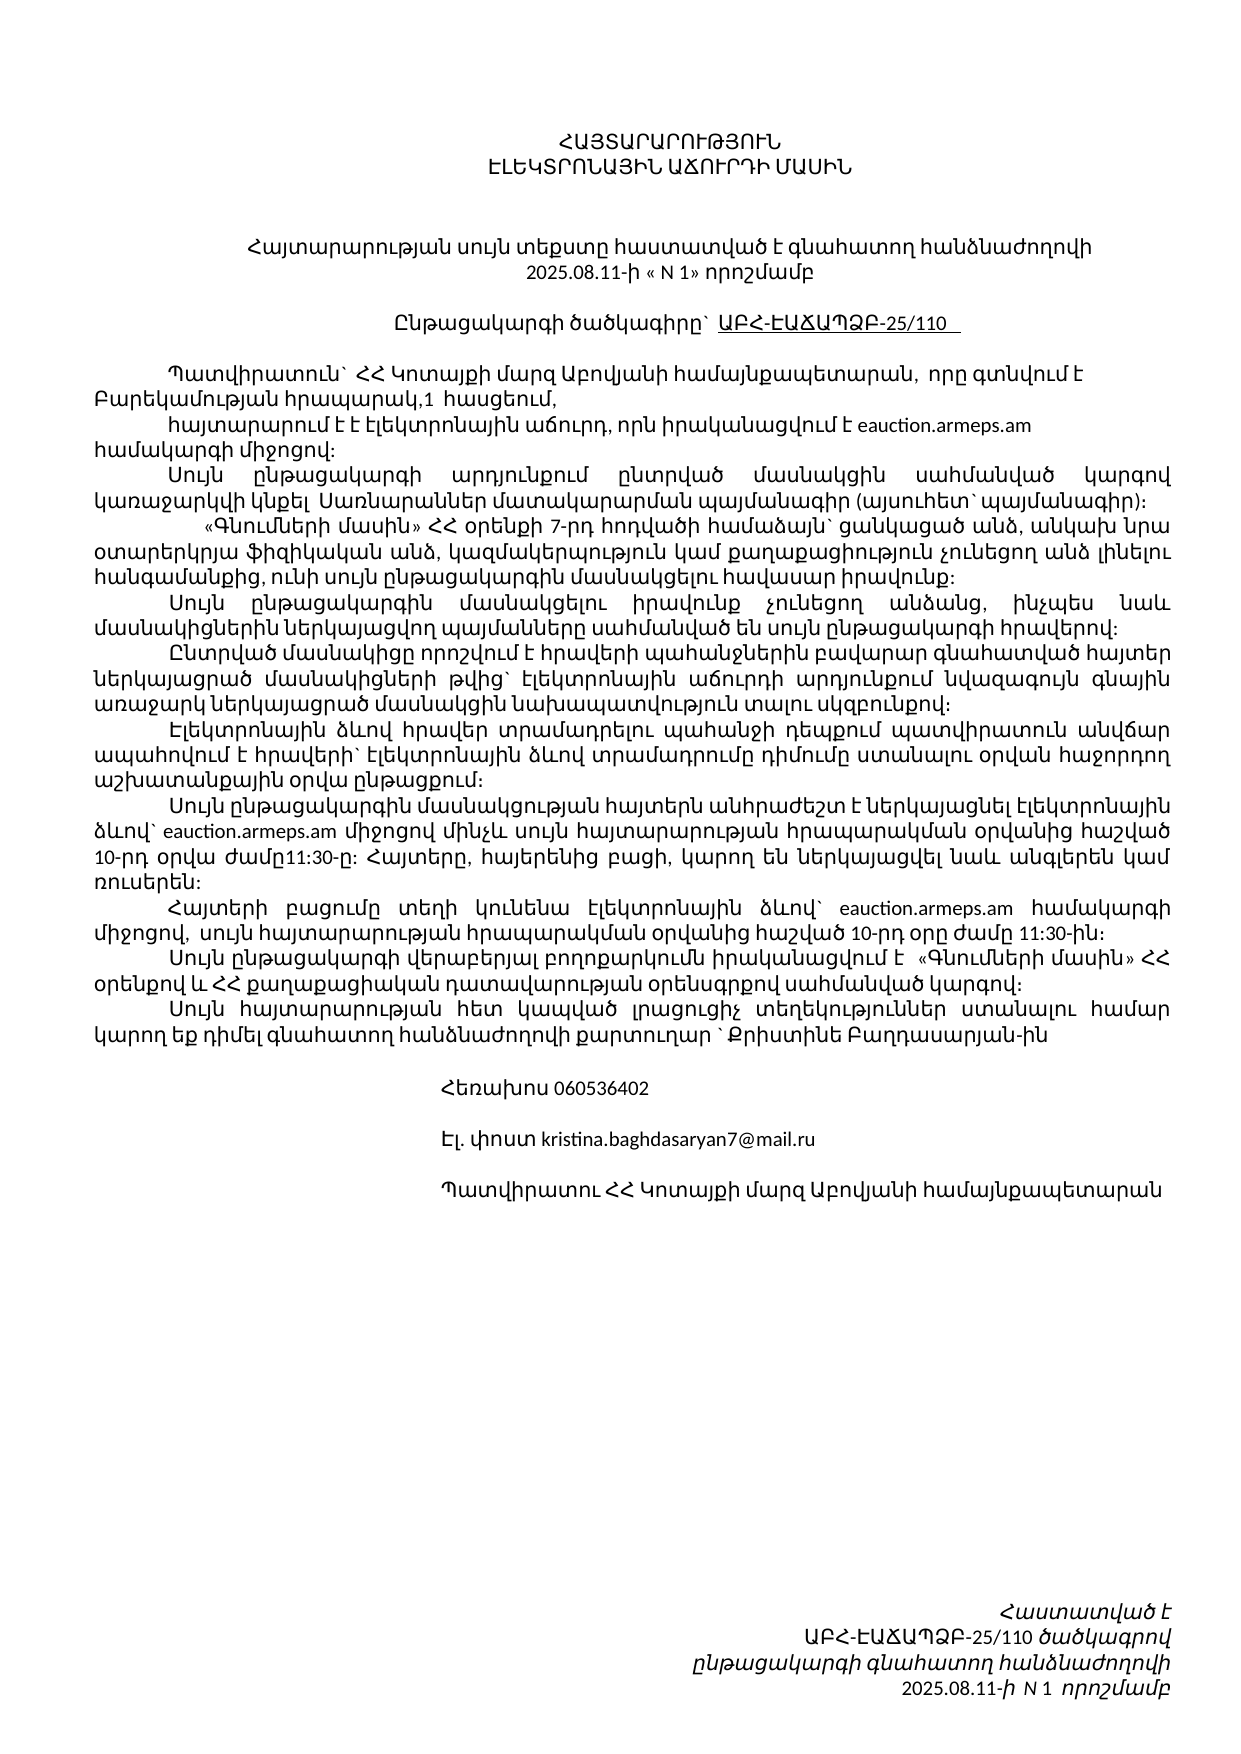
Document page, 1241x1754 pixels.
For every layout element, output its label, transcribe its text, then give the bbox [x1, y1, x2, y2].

text Հաստատված է [94, 1599, 1171, 1624]
text Սույն ընթացակարգին մասնակցության հայտերն անհրաժեշտ է ներկայացնել էլեկտրոնային ձևով` eauction.armeps.am միջոցով մինչև սույն հայտարարության հրապարակման օրվանից հաշված 10-րդ օրվա ժամը11:30-ը: Հայտերը, հայերենից բացի, կարող են ներկայացվել նաև անգլերեն կամ ռուսերեն: [94, 793, 1171, 895]
text Հայտերի բացումը տեղի կունենա էլեկտրոնային ձևով` eauction.armeps.am համակարգի միջոցով, սույն հայտարարության հրապարակման օրվանից հաշված 10-րդ օրը ժամը 11:30-ին։ [94, 895, 1171, 946]
text Սույն հայտարարության հետ կապված լրացուցիչ տեղեկություններ ստանալու համար կարող եք դիմել գնահատող հանձնաժողովի քարտուղար ` Քրիստինե Բաղդասարյան-ին [94, 996, 1171, 1047]
text ՀԱՅՏԱՐԱՐՈՒԹՅՈՒՆ [94, 129, 1171, 154]
text Պատվիրատու ՀՀ Կոտայքի մարզ Աբովյանի համայնքապետարան [94, 1177, 1171, 1203]
text Հայտարարության սույն տեքստը հաստատված է գնահատող հանձնաժողովի [94, 234, 1171, 259]
text Հեռախոս 060536402 [94, 1076, 1171, 1101]
text Պատվիրատուն` ՀՀ Կոտայքի մարզ Աբովյանի համայնքապետարան, որը գտնվում է Բարեկամության հրապարակ,1 հասցեում, [94, 361, 1171, 412]
text Ընթացակարգի ծածկագիրը` ԱԲՀ-ԷԱՃԱՊՁԲ-25/110 [94, 310, 1171, 336]
text Ընտրված մասնակիցը որոշվում է հրավերի պահանջներին բավարար գնահատված հայտեր ներկայացրած մասնակիցների թվից` էլեկտրոնային աճուրդի արդյունքում նվազագույն գնային առաջարկ ներկայացրած մասնակցին նախապատվություն տալու սկզբունքով։ [94, 641, 1171, 717]
text ԱԲՀ-ԷԱՃԱՊՁԲ-25/110 ծածկագրով [94, 1624, 1171, 1650]
text 2025.08.11 -ի N 1 որոշմամբ [94, 1675, 1171, 1701]
text Սույն ընթացակարգի արդյունքում ընտրված մասնակցին սահմանված կարգով կառաջարկվի կնքել Սառնարաններ մատակարարման պայմանագիր (այսուհետ` պայմանագիր)։ [94, 463, 1171, 513]
text Սույն ընթացակարգին մասնակցելու իրավունք չունեցող անձանց, ինչպես նաև մասնակիցներին ներկայացվող պայմանները սահմանված են սույն ընթացակարգի հրավերով: [94, 590, 1171, 641]
text Սույն ընթացակարգի վերաբերյալ բողոքարկումն իրականացվում է «Գնումների մասին» ՀՀ օրենքով և ՀՀ քաղաքացիական դատավարության օրենսգրքով սահմանված կարգով։ [94, 946, 1171, 996]
text ընթացակարգի գնահատող հանձնաժողովի [94, 1650, 1171, 1675]
text Էլեկտրոնային ձևով հրավեր տրամադրելու պահանջի դեպքում պատվիրատուն անվճար ապահովում է հրավերի` էլեկտրոնային ձևով տրամադրումը դիմումը ստանալու օրվան հաջորդող աշխատանքային օրվա ընթացքում։ [94, 717, 1171, 793]
text «Գնումների մասին» ՀՀ օրենքի 7-րդ հոդվածի համաձայն` ցանկացած անձ, անկախ նրա օտարերկրյա ֆիզիկական անձ, կազմակերպություն կամ քաղաքացիություն չունեցող անձ լինելու հանգամանքից, ունի սույն ընթացակարգին մասնակցելու հավասար իրավունք: [94, 513, 1171, 590]
text 2025.08.11 -ի « N 1» որոշմամբ [94, 259, 1171, 285]
text ԷԼԵԿՏՐՈՆԱՅԻՆ ԱՃՈՒՐԴԻ ՄԱՍԻՆ [94, 154, 1171, 180]
text հայտարարում է է էլեկտրոնային աճուրդ, որն իրականացվում է eauction.armeps.am համակարգի միջոցով: [94, 412, 1171, 463]
text Էլ. փոստ kristina.baghdasaryan7@mail.ru [94, 1126, 1171, 1152]
